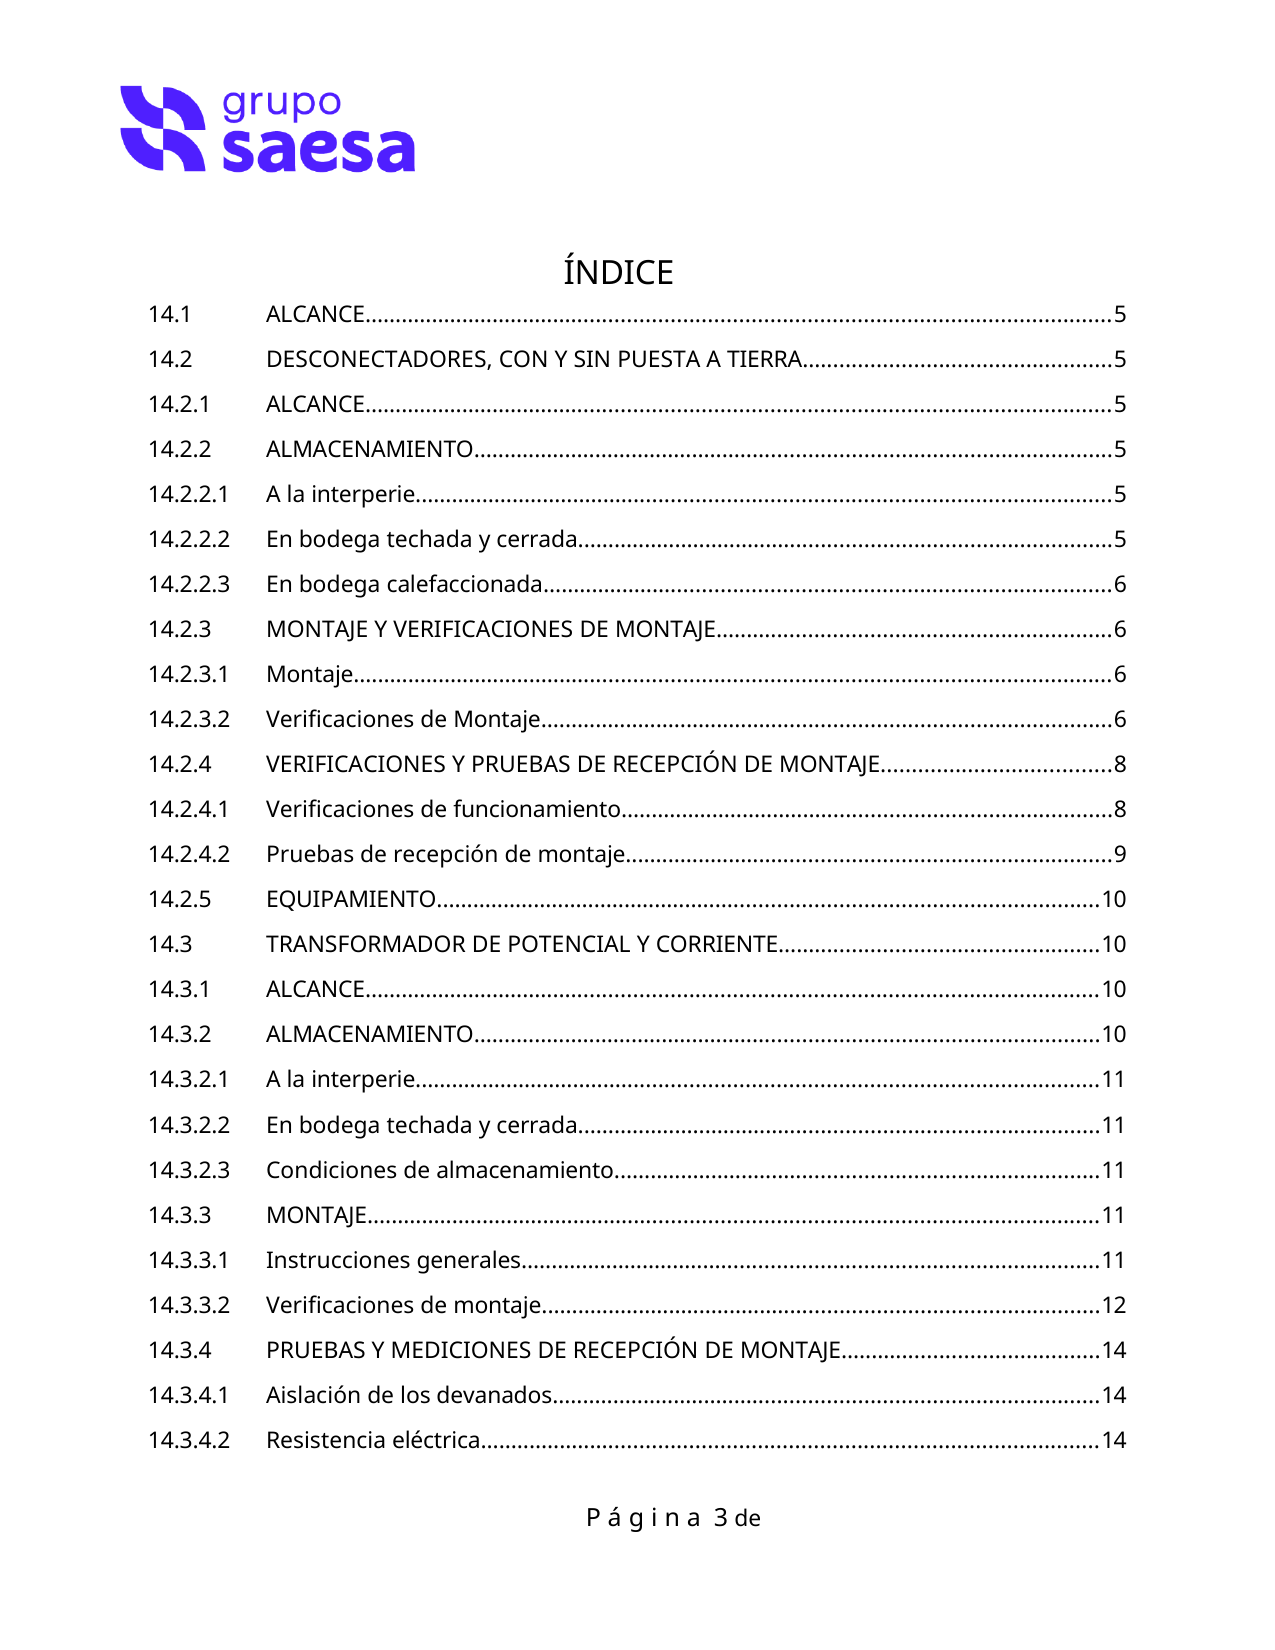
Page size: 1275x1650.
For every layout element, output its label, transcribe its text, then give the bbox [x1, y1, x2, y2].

picture [112, 79, 419, 175]
text ÍNDICE [76, 249, 1162, 294]
